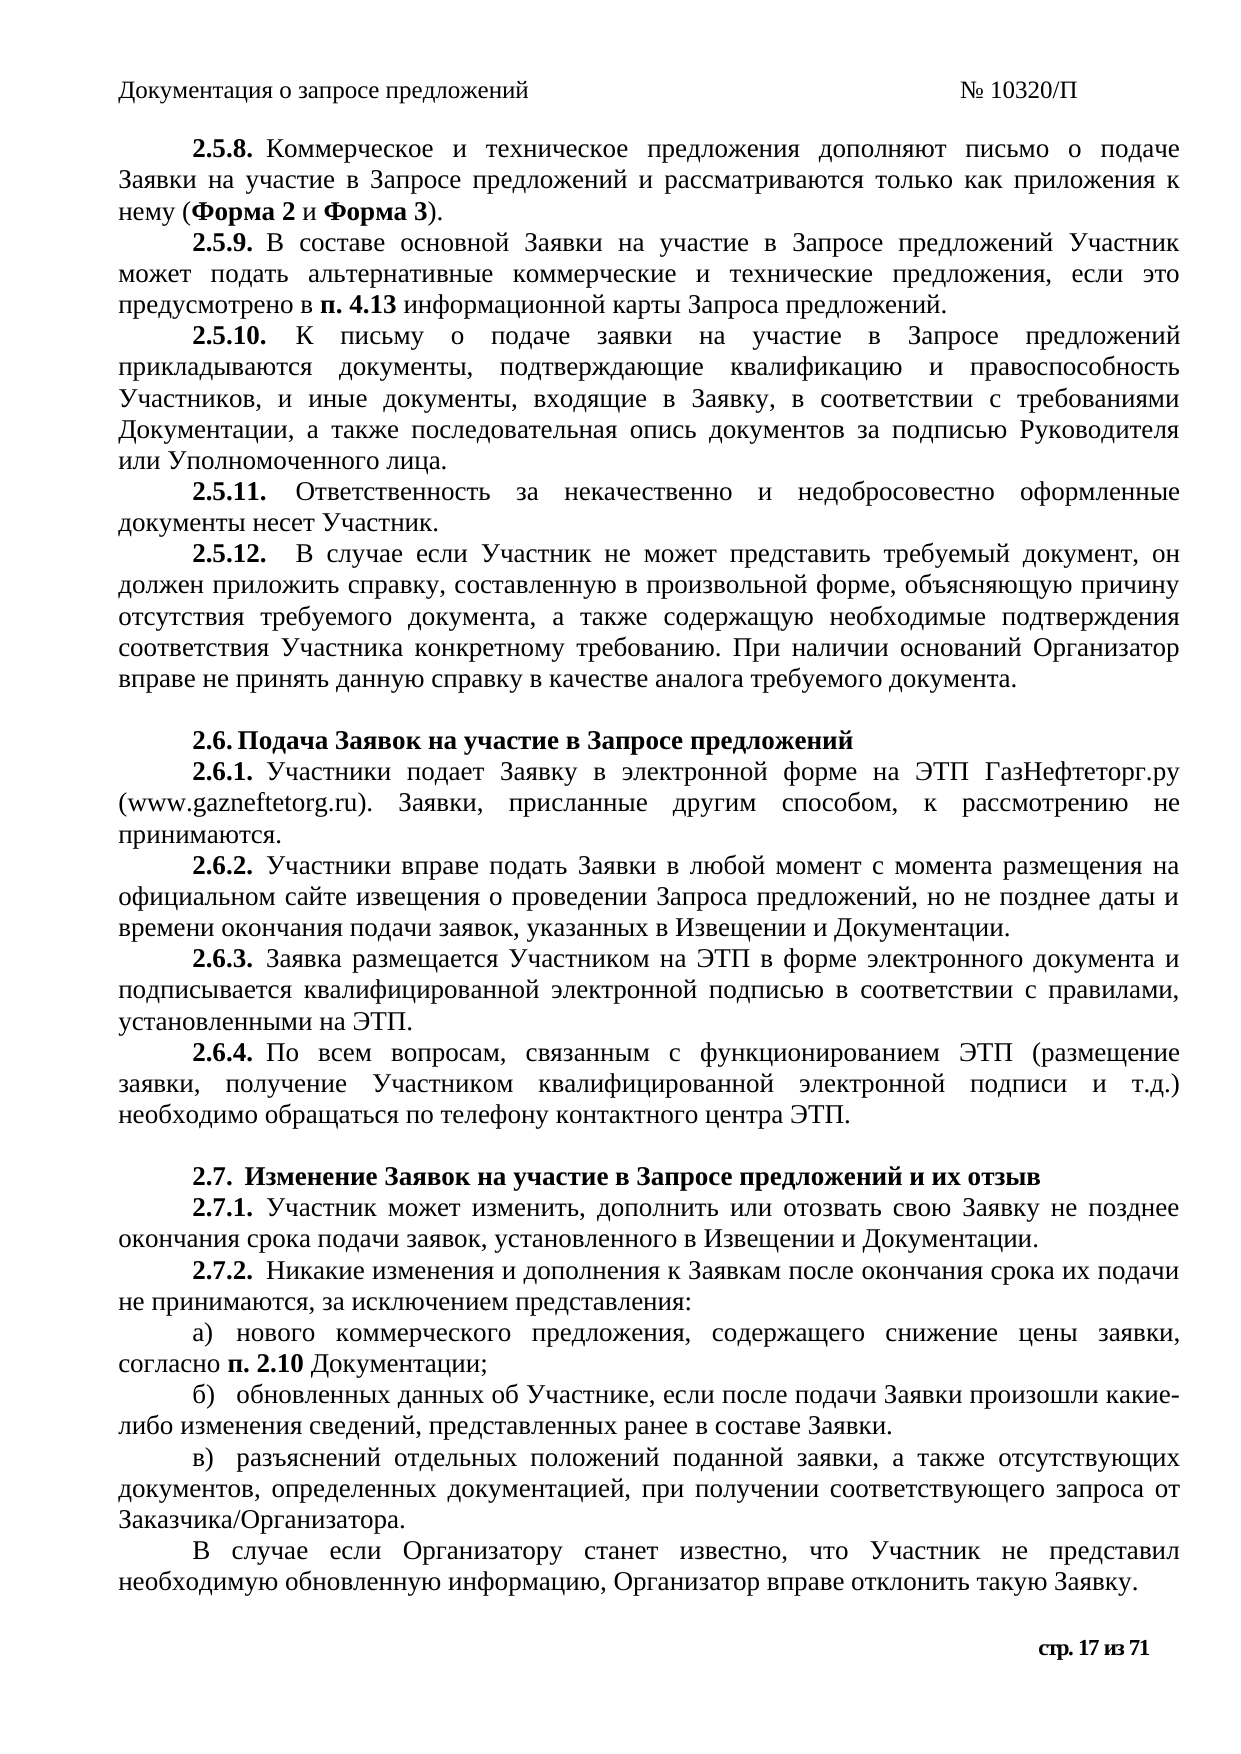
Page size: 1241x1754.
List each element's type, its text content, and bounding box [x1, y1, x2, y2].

list Участник может изменить, дополнить или отозвать свою Заявку не позднее окончания срока подачи заявок, установленного в Извещении и Документации. [118, 1191, 1181, 1254]
list В случае если Участник не может представить требуемый документ, он должен приложить справку, составленную в произвольной форме, объясняющую причину отсутствия требуемого документа, а также содержащую необходимые подтверждения соответствия Участника конкретному требованию. При наличии оснований Организатор вправе не принять данную справку в качестве аналога требуемого документа. [118, 537, 1181, 693]
list Заявка размещается Участником на ЭТП в форме электронного документа и подписывается квалифицированной электронной подписью в соответствии с правилами, установленными на ЭТП. [118, 942, 1181, 1036]
list Никакие изменения и дополнения к Заявкам после окончания срока их подачи не принимаются, за исключением представления: [118, 1254, 1181, 1316]
list В составе основной Заявки на участие в Запросе предложений Участник может подать альтернативные коммерческие и технические предложения, если это предусмотрено в п. 4.13 информационной карты Запроса предложений. [118, 226, 1181, 319]
list К письму о подаче заявки на участие в Запросе предложений прикладываются документы, подтверждающие квалификацию и правоспособность Участников, и иные документы, входящие в Заявку, в соответствии с требованиями Документации, а также последовательная опись документов за подписью Руководителя или Уполномоченного лица. [118, 319, 1181, 475]
list разъяснений отдельных положений поданной заявки, а также отсутствующих документов, определенных документацией, при получении соответствующего запроса от Заказчика/Организатора. [118, 1441, 1181, 1534]
subtitle Подача Заявок на участие в Запросе предложений [118, 724, 1181, 755]
list Коммерческое и техническое предложения дополняют письмо о подаче Заявки на участие в Запросе предложений и рассматриваются только как приложения к нему (Форма 2 и Форма 3). [118, 132, 1181, 226]
list Участники подает Заявку в электронной форме на ЭТП ГазНефтеторг.ру (www.gazneftetorg.ru). Заявки, присланные другим способом, к рассмотрению не принимаются. [118, 755, 1181, 849]
list Участники вправе подать Заявки в любой момент с момента размещения на официальном сайте извещения о проведении Запроса предложений, но не позднее даты и времени окончания подачи заявок, указанных в Извещении и Документации. [118, 849, 1181, 942]
list обновленных данных об Участнике, если после подачи Заявки произошли какие-либо изменения сведений, представленных ранее в составе Заявки. [118, 1378, 1181, 1441]
list нового коммерческого предложения, содержащего снижение цены заявки, согласно п. 2.10 Документации; [118, 1316, 1181, 1378]
subtitle Изменение Заявок на участие в Запросе предложений и их отзыв [118, 1160, 1181, 1191]
list По всем вопросам, связанным с функционированием ЭТП (размещение заявки, получение Участником квалифицированной электронной подписи и т.д.) необходимо обращаться по телефону контактного центра ЭТП. [118, 1036, 1181, 1129]
text В случае если Организатору станет известно, что Участник не представил необходимую обновленную информацию, Организатор вправе отклонить такую Заявку. [118, 1534, 1181, 1596]
list Ответственность за некачественно и недобросовестно оформленные документы несет Участник. [118, 475, 1181, 537]
